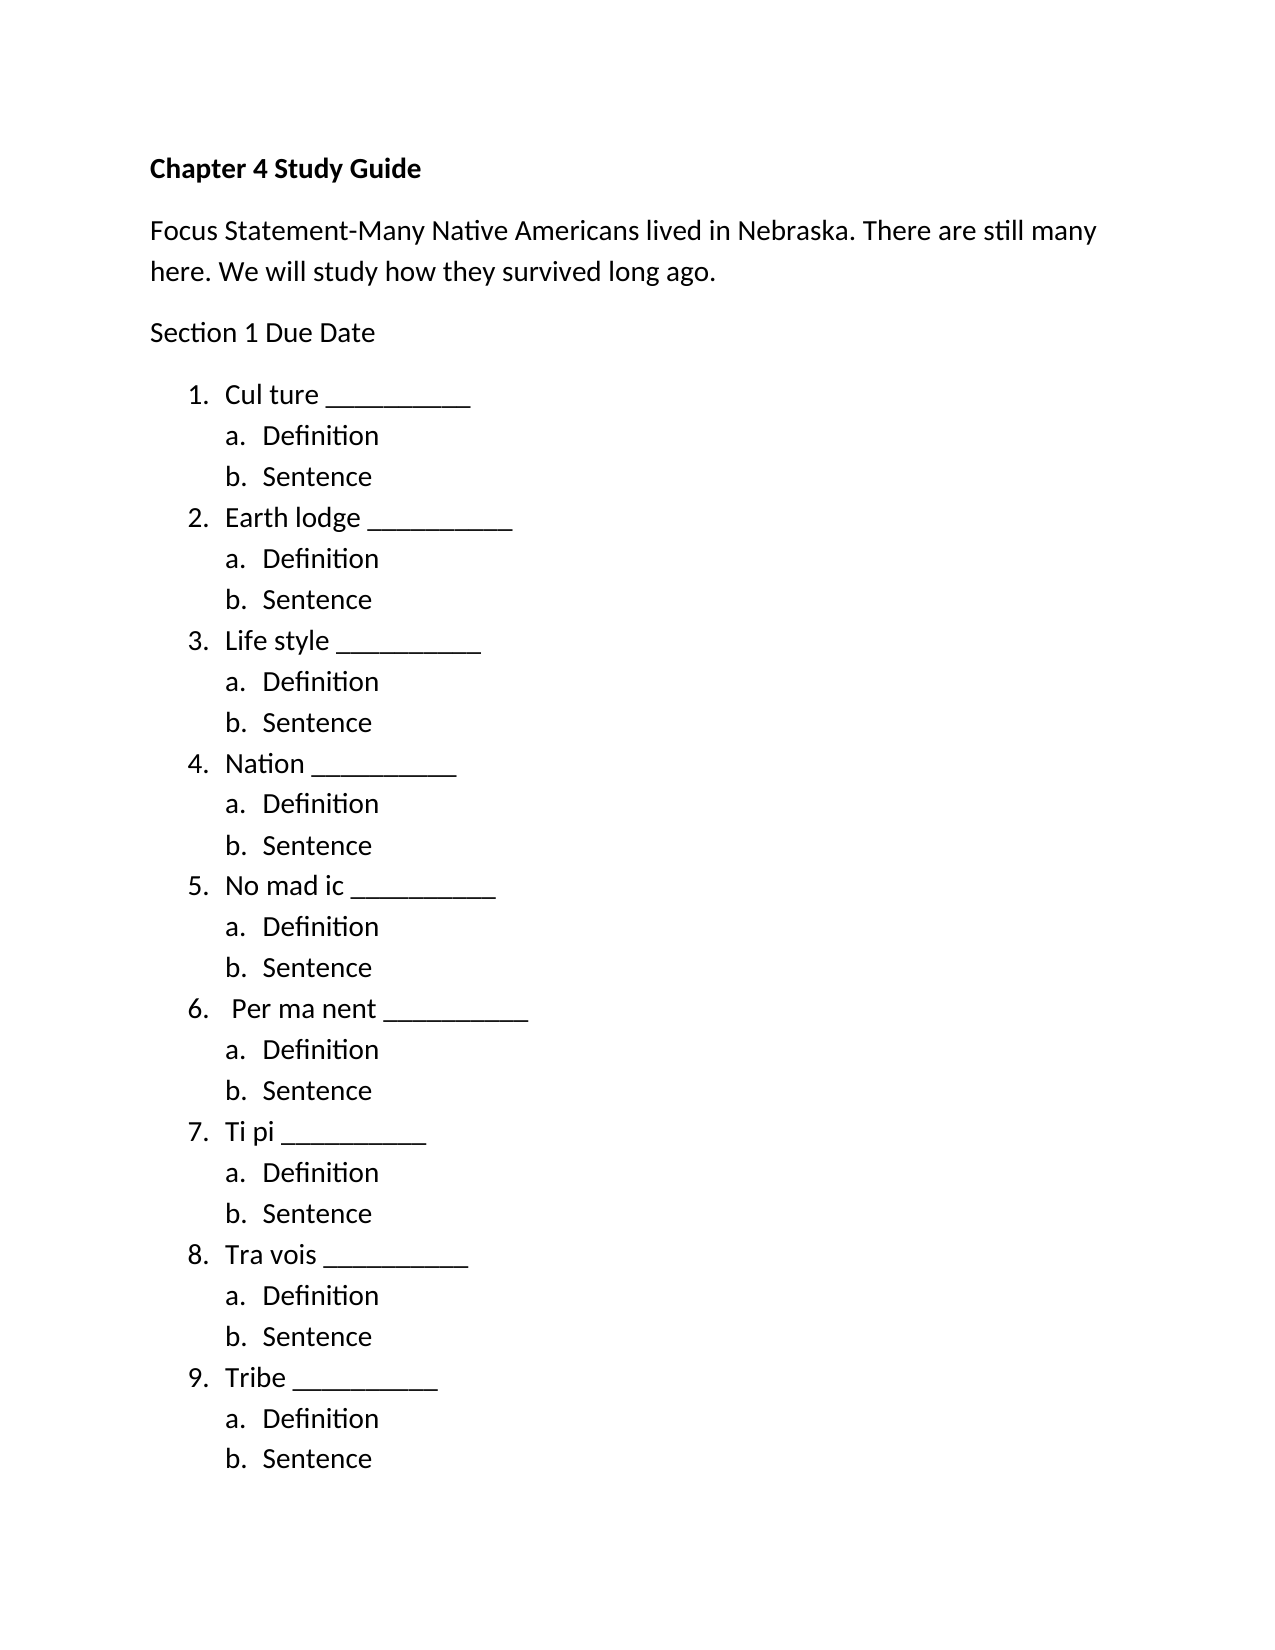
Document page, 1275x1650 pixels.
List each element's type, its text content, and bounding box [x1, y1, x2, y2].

list Life style __________ [187, 622, 1125, 657]
list Definition [225, 540, 1125, 576]
list Definition [225, 1154, 1125, 1190]
list Ti pi __________ [187, 1113, 1125, 1149]
list Definition [225, 663, 1125, 698]
text Section 1 Due Date [150, 314, 1125, 350]
list Sentence [225, 704, 1125, 739]
text Focus Statement-Many Native Americans lived in Nebraska. There are still many here. We will study how they survived long ago. [150, 212, 1125, 288]
text Chapter 4 Study Guide [150, 150, 1125, 186]
list Sentence [225, 827, 1125, 862]
list Sentence [225, 458, 1125, 494]
list Tra vois __________ [187, 1236, 1125, 1272]
list Sentence [225, 1195, 1125, 1231]
list Tribe __________ [187, 1359, 1125, 1394]
list Definition [225, 1031, 1125, 1067]
list No mad ic __________ [187, 867, 1125, 903]
list Definition [225, 417, 1125, 453]
list Definition [225, 908, 1125, 944]
list Earth lodge __________ [187, 499, 1125, 535]
list Sentence [225, 581, 1125, 617]
list Sentence [225, 1318, 1125, 1353]
list Per ma nent __________ [187, 990, 1125, 1026]
list Definition [225, 1277, 1125, 1312]
list Sentence [225, 1072, 1125, 1108]
list Cul ture __________ [187, 376, 1125, 412]
list Nation __________ [187, 745, 1125, 780]
list Sentence [225, 1441, 1125, 1476]
list Sentence [225, 949, 1125, 985]
list Definition [225, 1400, 1125, 1435]
list Definition [225, 786, 1125, 821]
